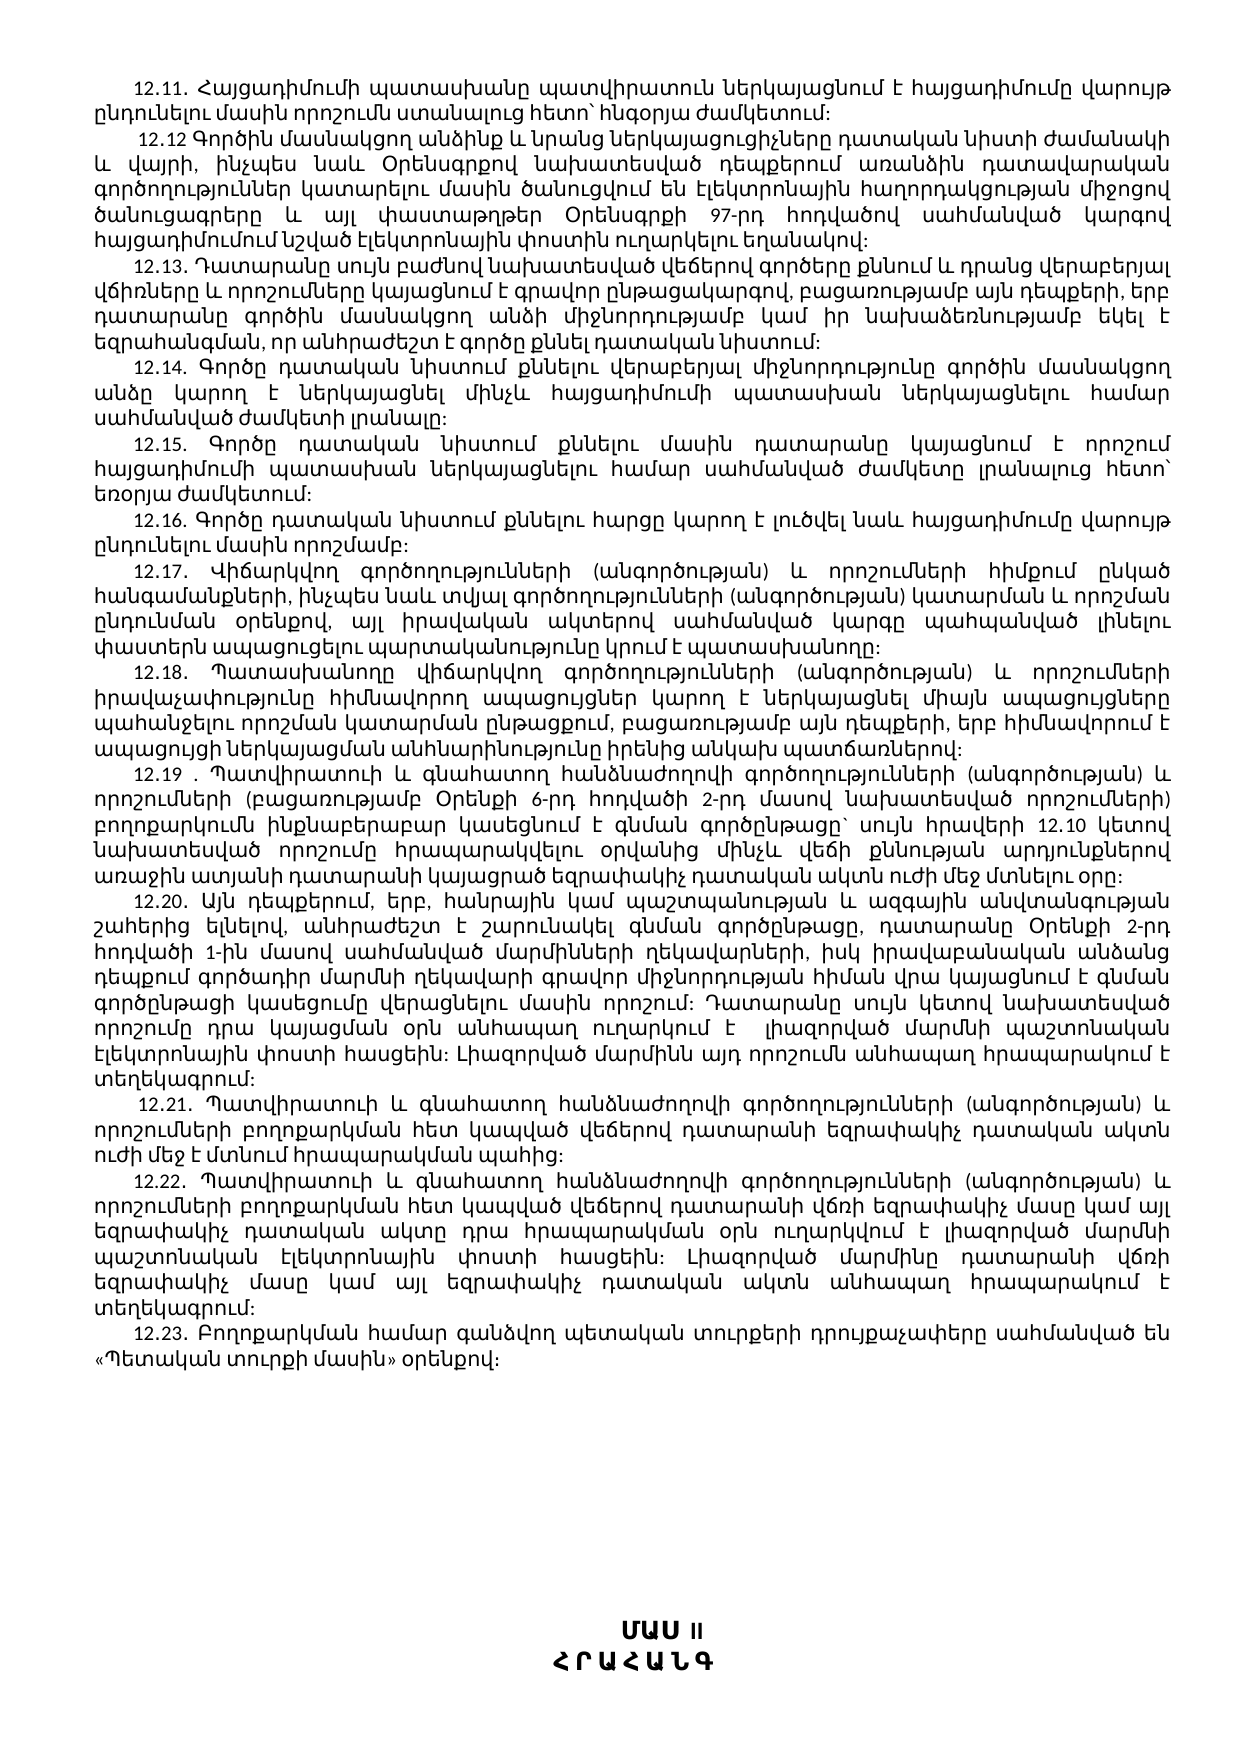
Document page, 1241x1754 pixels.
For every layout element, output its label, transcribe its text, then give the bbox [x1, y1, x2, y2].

text 12.22․ Պատվիրատուի և գնահատող հանձնաժողովի գործողությունների (անգործության) և որոշումների բողոքարկման հետ կապված վեճերով դատարանի վճռի եզրափակիչ մասը կամ այլ եզրափակիչ դատական ակտը դրա հրապարակման օրն ուղարկվում է լիազորված մարմնի պաշտոնական էլեկտրոնային փոստի հասցեին: Լիազորված մարմինը դատարանի վճռի եզրափակիչ մասը կամ այլ եզրափակիչ դատական ակտն անհապաղ հրապարակում է տեղեկագրում: [94, 1168, 1171, 1320]
text 12․12 Գործին մասնակցող անձինք և նրանց ներկայացուցիչները դատական նիստի ժամանակի և վայրի, ինչպես նաև Օրենսգրքով նախատեսված դեպքերում առանձին դատավարական գործողություններ կատարելու մասին ծանուցվում են էլեկտրոնային հաղորդակցության միջոցով ծանուցագրերը և այլ փաստաթղթեր Օրենսգրքի 97-րդ հոդվածով սահմանված կարգով հայցադիմումում նշված էլեկտրոնային փոստին ուղարկելու եղանակով: [94, 126, 1171, 253]
text 12․15. Գործը դատական նիստում քննելու մասին դատարանը կայացնում է որոշում հայցադիմումի պատասխան ներկայացնելու համար սահմանված ժամկետը լրանալուց հետո՝ եռօրյա ժամկետում: [94, 431, 1171, 507]
text 12․14. Գործը դատական նիստում քննելու վերաբերյալ միջնորդությունը գործին մասնակցող անձը կարող է ներկայացնել մինչև հայցադիմումի պատասխան ներկայացնելու համար սահմանված ժամկետի լրանալը: [94, 354, 1171, 431]
text 12․19 . Պատվիրատուի և գնահատող հանձնաժողովի գործողությունների (անգործության) և որոշումների (բացառությամբ Օրենքի 6-րդ հոդվածի 2-րդ մասով նախատեսված որոշումների) բողոքարկումն ինքնաբերաբար կասեցնում է գնման գործընթացը` սույն հրավերի 12․10 կետով նախատեսված որոշումը հրապարակվելու օրվանից մինչև վեճի քննության արդյունքներով առաջին ատյանի դատարանի կայացրած եզրափակիչ դատական ակտն ուժի մեջ մտնելու օրը: [94, 761, 1171, 888]
text 12․18․ Պատասխանողը վիճարկվող գործողությունների (անգործության) և որոշումների իրավաչափությունը հիմնավորող ապացույցներ կարող է ներկայացնել միայն ապացույցները պահանջելու որոշման կատարման ընթացքում, բացառությամբ այն դեպքերի, երբ հիմնավորում է ապացույցի ներկայացման անհնարինությունը իրենից անկախ պատճառներով: [94, 659, 1171, 761]
text 12․13․ Դատարանը սույն բաժնով նախատեսված վեճերով գործերը քննում և դրանց վերաբերյալ վճիռները և որոշումները կայացնում է գրավոր ընթացակարգով, բացառությամբ այն դեպքերի, երբ դատարանը գործին մասնակցող անձի միջնորդությամբ կամ իր նախաձեռնությամբ եկել է եզրահանգման, որ անհրաժեշտ է գործը քննել դատական նիստում: [94, 253, 1171, 354]
text Հ Ր Ա Հ Ա Ն Գ [94, 1646, 1172, 1676]
text 12․23․ Բողոքարկման համար գանձվող պետական տուրքերի դրույքաչափերը սահմանված են «Պետական տուրքի մասին» օրենքով։ [94, 1320, 1171, 1371]
text 12․16. Գործը դատական նիստում քննելու հարցը կարող է լուծվել նաև հայցադիմումը վարույթ ընդունելու մասին որոշմամբ: [94, 507, 1171, 558]
text 12․17․ Վիճարկվող գործողությունների (անգործության) և որոշումների հիմքում ընկած հանգամանքների, ինչպես նաև տվյալ գործողությունների (անգործության) կատարման և որոշման ընդունման օրենքով, այլ իրավական ակտերով սահմանված կարգը պահպանված լինելու փաստերն ապացուցելու պարտականությունը կրում է պատասխանողը: [94, 558, 1171, 659]
text 12․20․ Այն դեպքերում, երբ, հանրային կամ պաշտպանության և ազգային անվտանգության շահերից ելնելով, անհրաժեշտ է շարունակել գնման գործընթացը, դատարանը Օրենքի 2-րդ հոդվածի 1-ին մասով սահմանված մարմինների ղեկավարների, իսկ իրավաբանական անձանց դեպքում գործադիր մարմնի ղեկավարի գրավոր միջնորդության հիման վրա կայացնում է գնման գործընթացի կասեցումը վերացնելու մասին որոշում: Դատարանը սույն կետով նախատեսված որոշումը դրա կայացման օրն անհապաղ ուղարկում է լիազորված մարմնի պաշտոնական էլեկտրոնային փոստի հասցեին: Լիազորված մարմինն այդ որոշումն անհապաղ հրապարակում է տեղեկագրում: [94, 888, 1171, 1092]
text ՄԱՍ II [94, 1615, 1171, 1646]
text 12․21․ Պատվիրատուի և գնահատող հանձնաժողովի գործողությունների (անգործության) և որոշումների բողոքարկման հետ կապված վեճերով դատարանի եզրափակիչ դատական ակտն ուժի մեջ է մտնում հրապարակման պահից: [94, 1092, 1171, 1168]
text 12․11․ Հայցադիմումի պատասխանը պատվիրատուն ներկայացնում է հայցադիմումը վարույթ ընդունելու մասին որոշումն ստանալուց հետո՝ հնգօրյա ժամկետում: [94, 75, 1171, 126]
